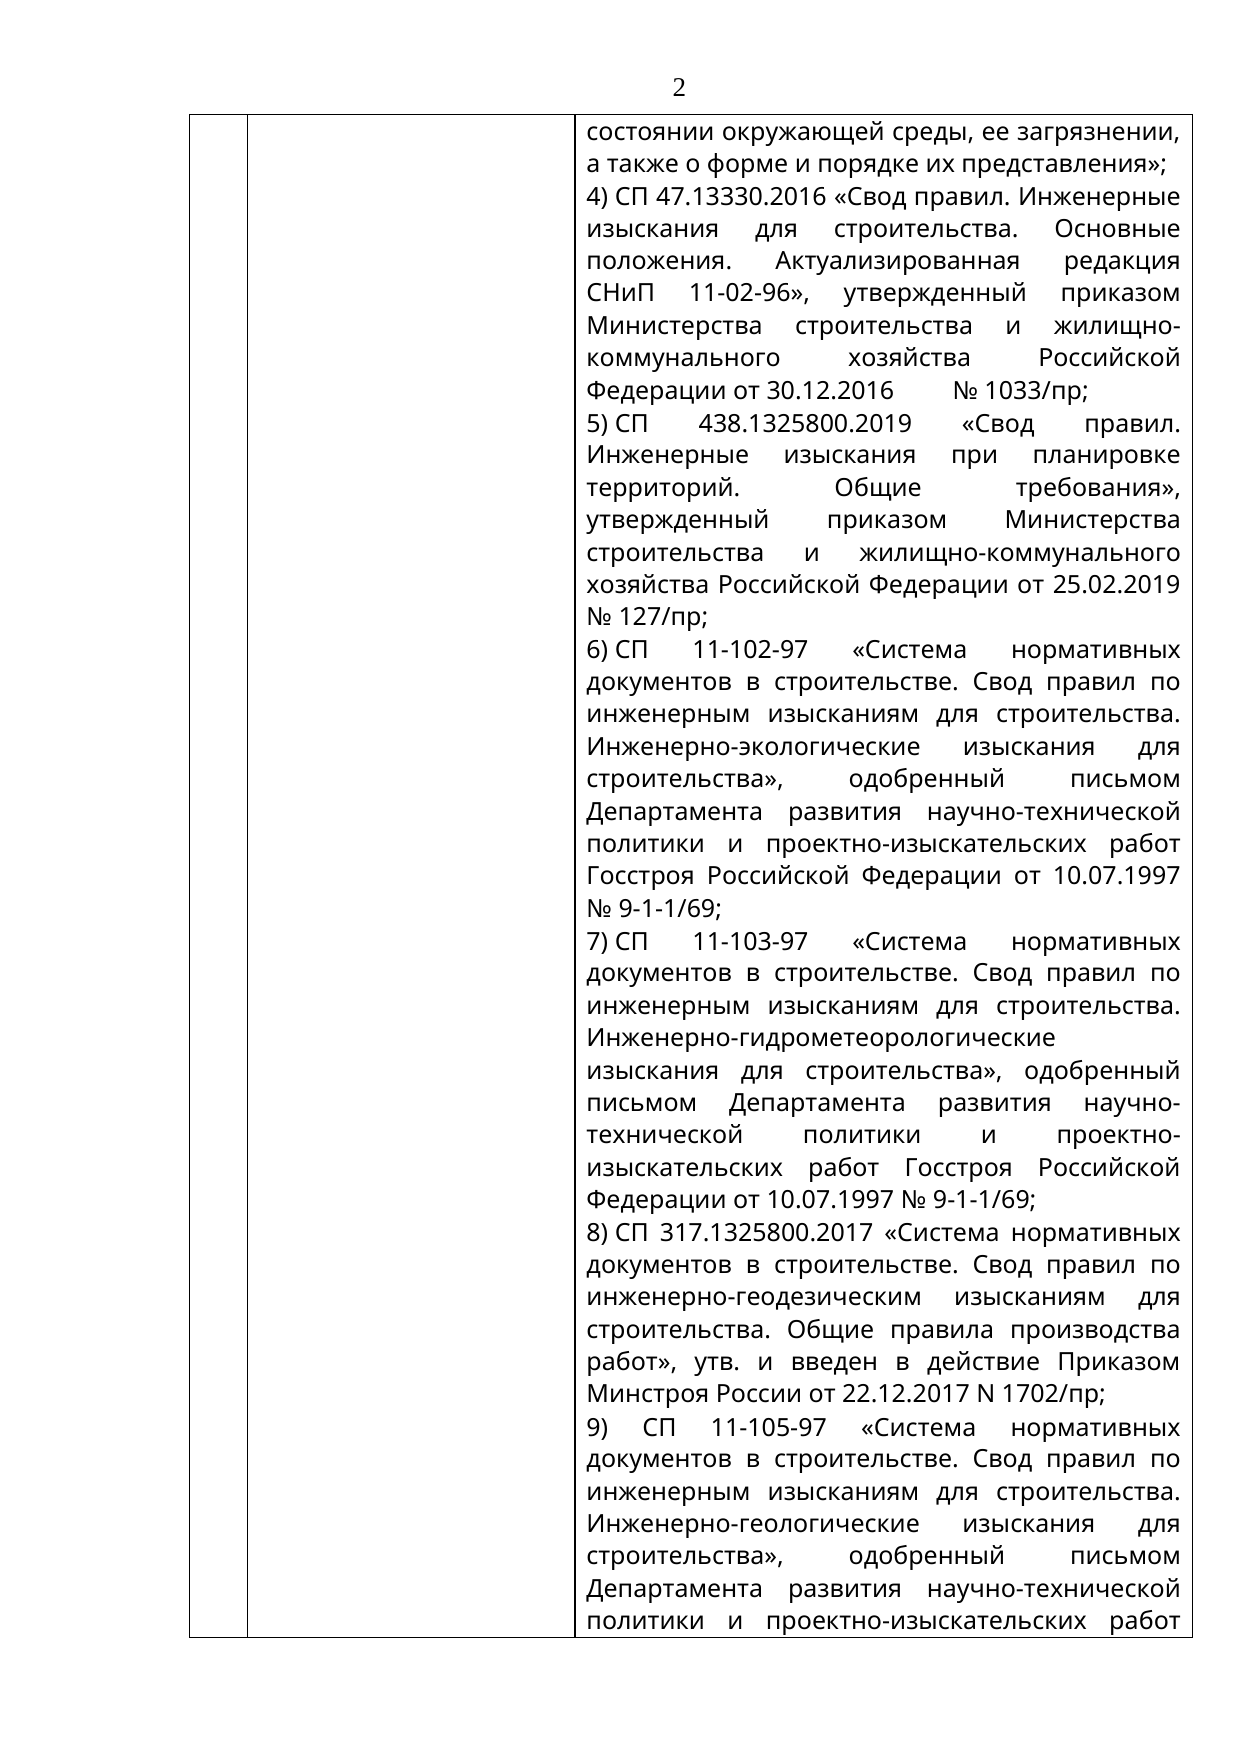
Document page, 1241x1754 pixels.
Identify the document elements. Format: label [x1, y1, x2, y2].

table_cell [248, 115, 574, 1637]
table_cell [576, 115, 1192, 1637]
table_cell [190, 115, 247, 1637]
